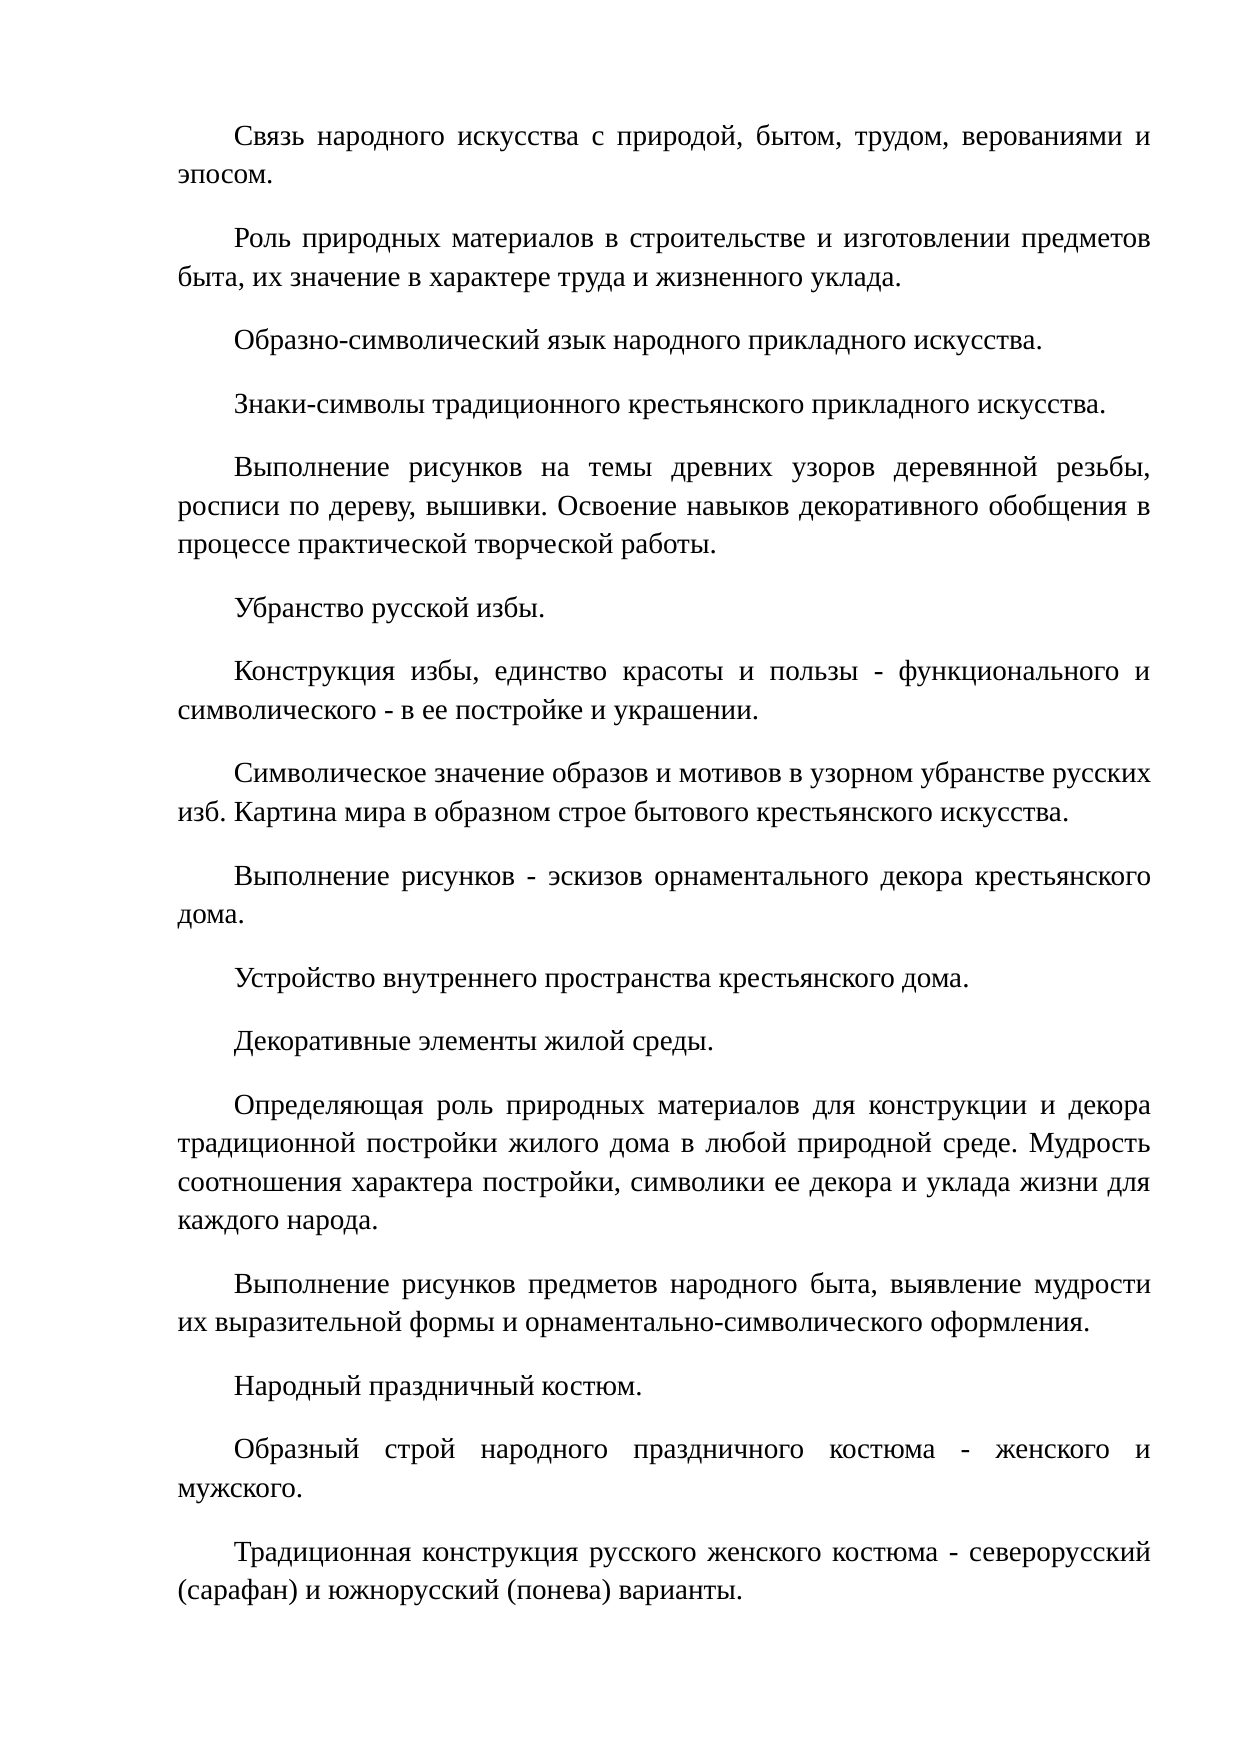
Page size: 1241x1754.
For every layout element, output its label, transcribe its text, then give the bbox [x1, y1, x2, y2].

text Народный праздничный костюм. [177, 1368, 1152, 1402]
text Связь народного искусства с природой, бытом, трудом, верованиями и эпосом. [177, 118, 1152, 190]
text Определяющая роль природных материалов для конструкции и декора традиционной постройки жилого дома в любой природной среде. Мудрость соотношения характера постройки, символики ее декора и уклада жизни для каждого народа. [177, 1087, 1152, 1236]
text Убранство русской избы. [177, 590, 1152, 623]
text Декоративные элементы жилой среды. [177, 1023, 1152, 1057]
text Выполнение рисунков предметов народного быта, выявление мудрости их выразительной формы и орнаментально-символического оформления. [177, 1266, 1152, 1338]
text Роль природных материалов в строительстве и изготовлении предметов быта, их значение в характере труда и жизненного уклада. [177, 220, 1152, 292]
text Выполнение рисунков - эскизов орнаментального декора крестьянского дома. [177, 858, 1152, 930]
text Образный строй народного праздничного костюма - женского и мужского. [177, 1432, 1152, 1504]
text Выполнение рисунков на темы древних узоров деревянной резьбы, росписи по дереву, вышивки. Освоение навыков декоративного обобщения в процессе практической творческой работы. [177, 449, 1152, 560]
text Традиционная конструкция русского женского костюма - северорусский (сарафан) и южнорусский (понева) варианты. [177, 1534, 1152, 1606]
text Знаки-символы традиционного крестьянского прикладного искусства. [177, 386, 1152, 419]
text Символическое значение образов и мотивов в узорном убранстве русских изб. Картина мира в образном строе бытового крестьянского искусства. [177, 756, 1152, 828]
text Образно-символический язык народного прикладного искусства. [177, 322, 1152, 356]
text Устройство внутреннего пространства крестьянского дома. [177, 960, 1152, 993]
text Конструкция избы, единство красоты и пользы - функционального и символического - в ее постройке и украшении. [177, 653, 1152, 726]
